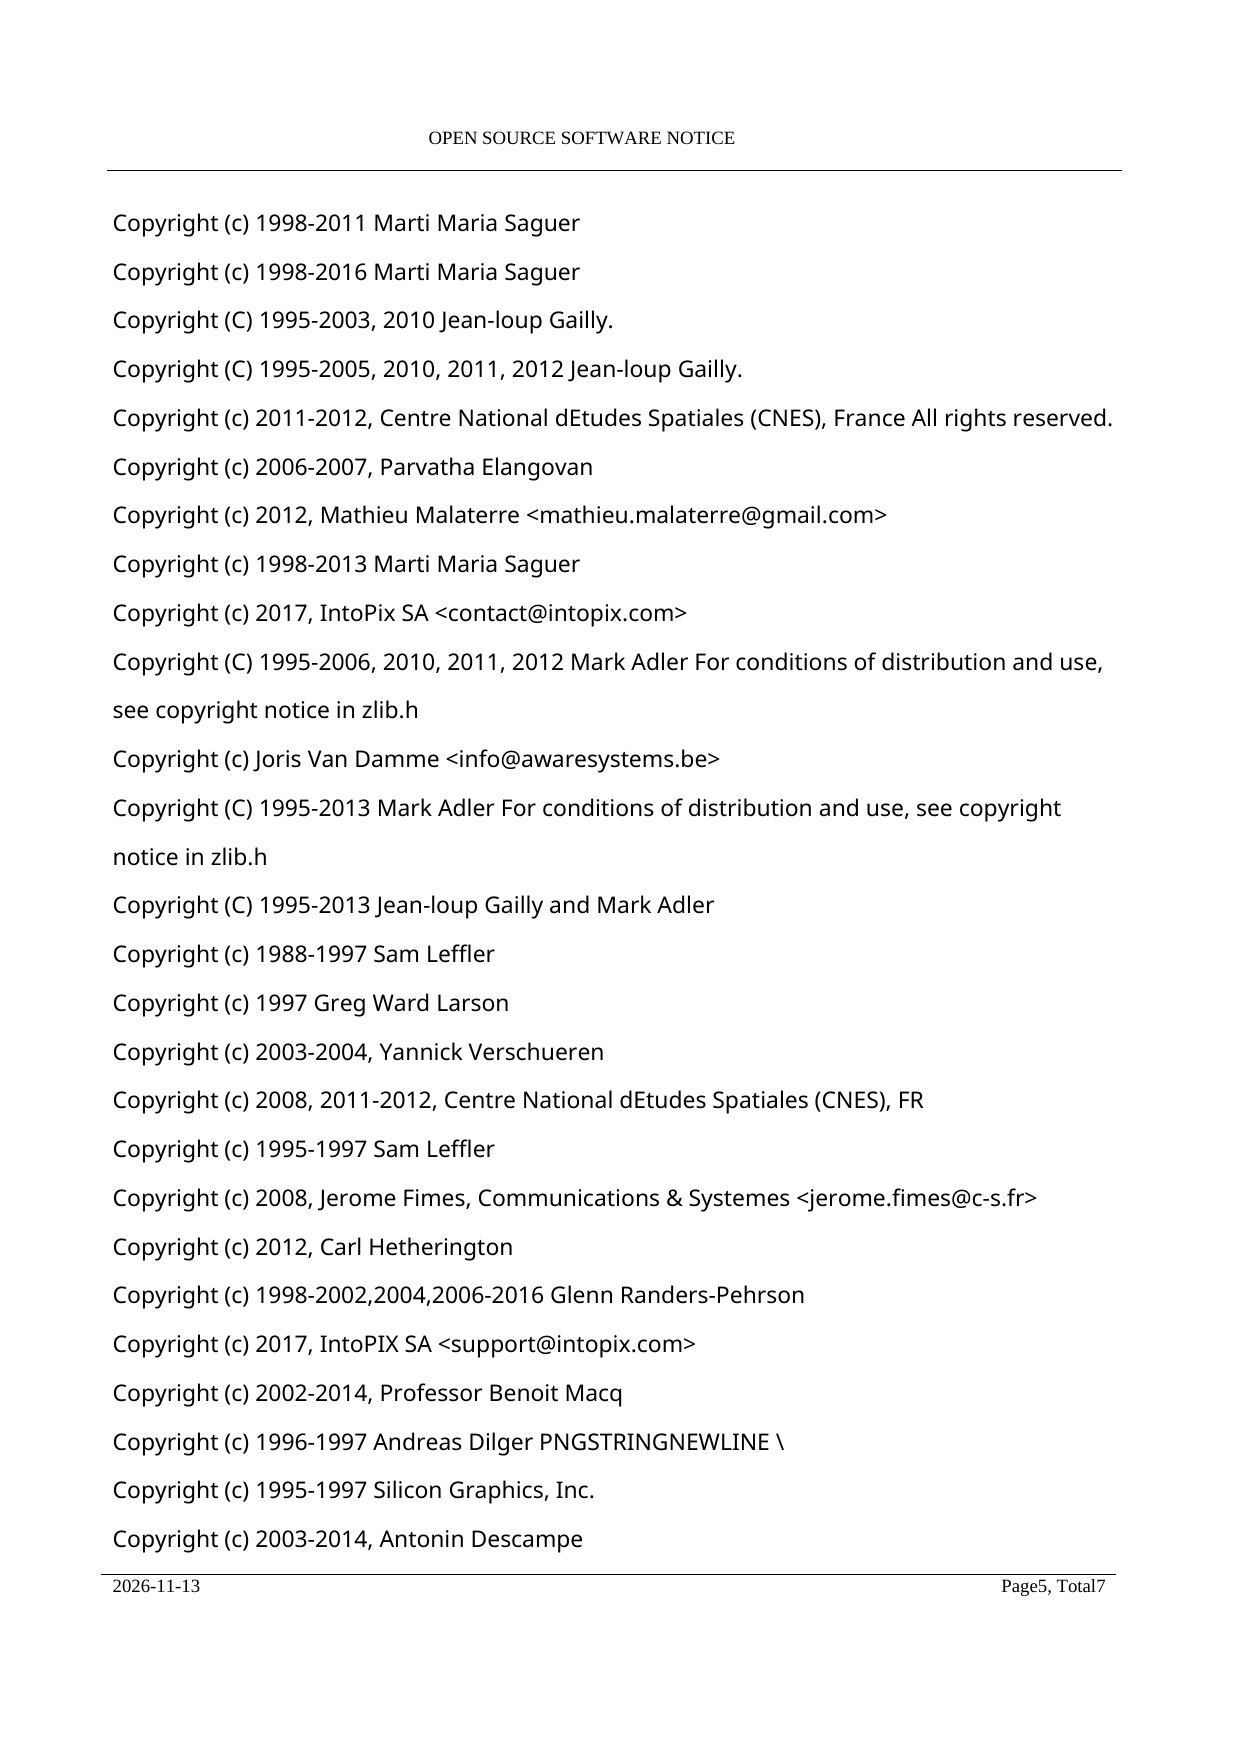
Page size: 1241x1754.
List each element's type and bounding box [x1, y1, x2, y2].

text [112, 206, 1128, 1555]
